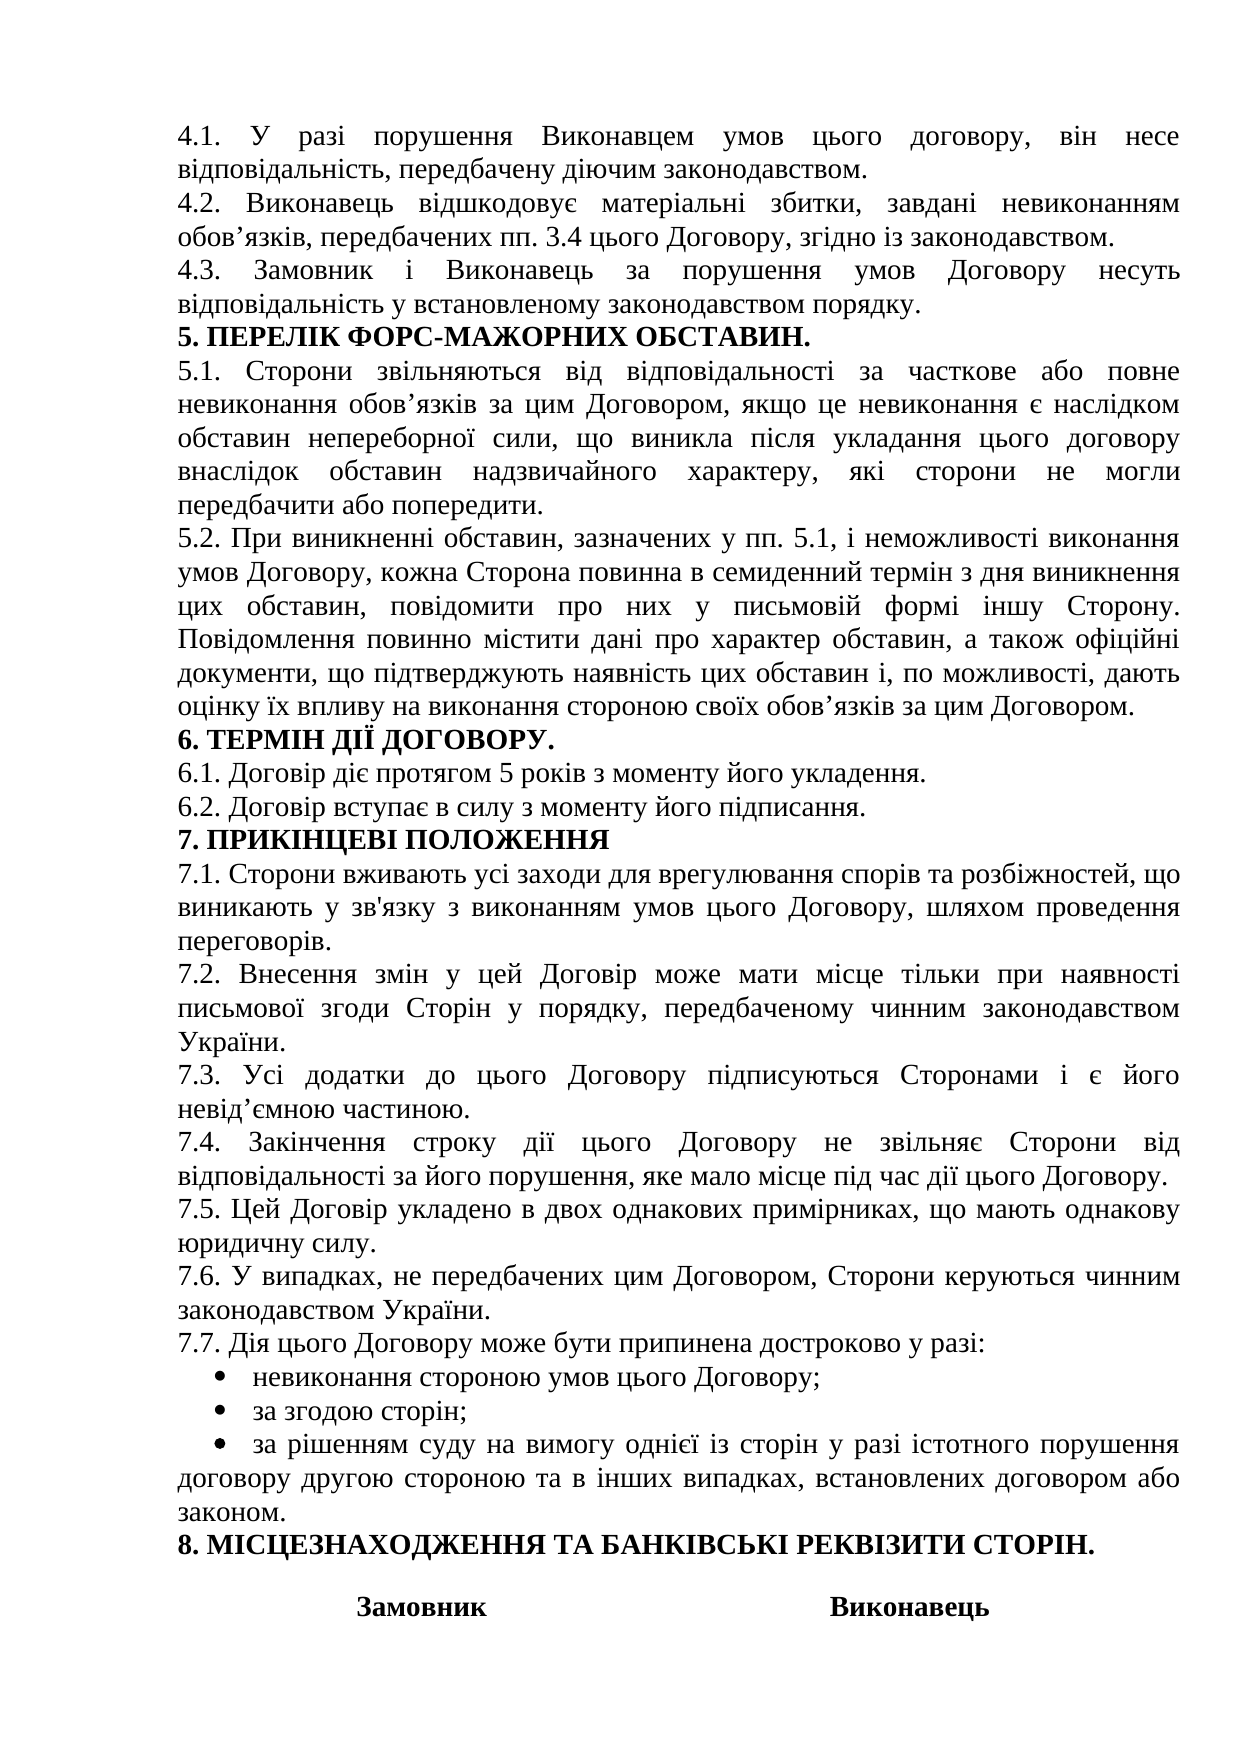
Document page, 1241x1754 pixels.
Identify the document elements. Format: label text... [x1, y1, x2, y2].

text 7.5. Цей Договір укладено в двох однакових примірниках, що мають однакову юридичну силу. [177, 1191, 1181, 1258]
table_header Замовник [177, 1590, 666, 1635]
text 8. МІСЦЕЗНАХОДЖЕННЯ ТА БАНКІВСЬКІ РЕКВІЗИТИ СТОРІН. [177, 1527, 1181, 1561]
text 7.1. Сторони вживають усі заходи для врегулювання спорів та розбіжностей, що виникають у зв'язку з виконанням умов цього Договору, шляхом проведення переговорів. [177, 856, 1181, 957]
list за рішенням суду на вимогу однієї із сторін у разі істотного порушення договору другою стороною та в інших випадках, встановлених договором або законом. [177, 1426, 1181, 1527]
text 4.3. Замовник і Виконавець за порушення умов Договору несуть відповідальність у встановленому законодавством порядку. [177, 252, 1181, 319]
text 4.1. У разі порушення Виконавцем умов цього договору, він несе відповідальність, передбачену діючим законодавством. [177, 118, 1181, 185]
text 7. ПРИКІНЦЕВІ ПОЛОЖЕННЯ [177, 822, 1181, 856]
text 7.4. Закінчення строку дії цього Договору не звільняє Сторони від відповідальності за його порушення, яке мало місце під час дії цього Договору. [177, 1124, 1181, 1191]
text 4.2. Виконавець відшкодовує матеріальні збитки, завдані невиконанням обов’язків, передбачених пп. 3.4 цього Договору, згідно із законодавством. [177, 185, 1181, 252]
list невиконання стороною умов цього Договору; [177, 1359, 1181, 1393]
text 7.2. Внесення змін у цей Договір може мати місце тільки при наявності письмової згоди Сторін у порядку, передбаченому чинним законодавством України. [177, 957, 1181, 1057]
text 6. ТЕРМІН ДІЇ ДОГОВОРУ. [177, 722, 1181, 755]
text 7.7. Дія цього Договору може бути припинена достроково у разі: [177, 1326, 1181, 1359]
text 7.6. У випадках, не передбачених цим Договором, Сторони керуються чинним законодавством України. [177, 1258, 1181, 1326]
list за згодою сторін; [177, 1393, 1181, 1426]
text 5. ПЕРЕЛІК ФОРС-МАЖОРНИХ ОБСТАВИН. [177, 319, 1181, 353]
text 6.1. Договір діє протягом 5 років з моменту його укладення. [177, 755, 1181, 789]
table_header Виконавець [666, 1590, 1154, 1635]
text 6.2. Договір вступає в силу з моменту його підписання. [177, 789, 1181, 822]
text 5.1. Сторони звільняються від відповідальності за часткове або повне невиконання обов’язків за цим Договором, якщо це невиконання є наслідком обставин непереборної сили, що виникла після укладання цього договору внаслідок обставин надзвичайного характеру, які сторони не могли передбачити або попередити. [177, 353, 1181, 521]
text 5.2. При виникненні обставин, зазначених у пп. 5.1, і неможливості виконання умов Договору, кожна Сторона повинна в семиденний термін з дня виникнення цих обставин, повідомити про них у письмовій формі іншу Сторону. Повідомлення повинно містити дані про характер обставин, а також офіційні документи, що підтверджують наявність цих обставин і, по можливості, дають оцінку їх впливу на виконання стороною своїх обов’язків за цим Договором. [177, 521, 1181, 722]
text 7.3. Усі додатки до цього Договору підписуються Сторонами і є його невід’ємною частиною. [177, 1057, 1181, 1124]
